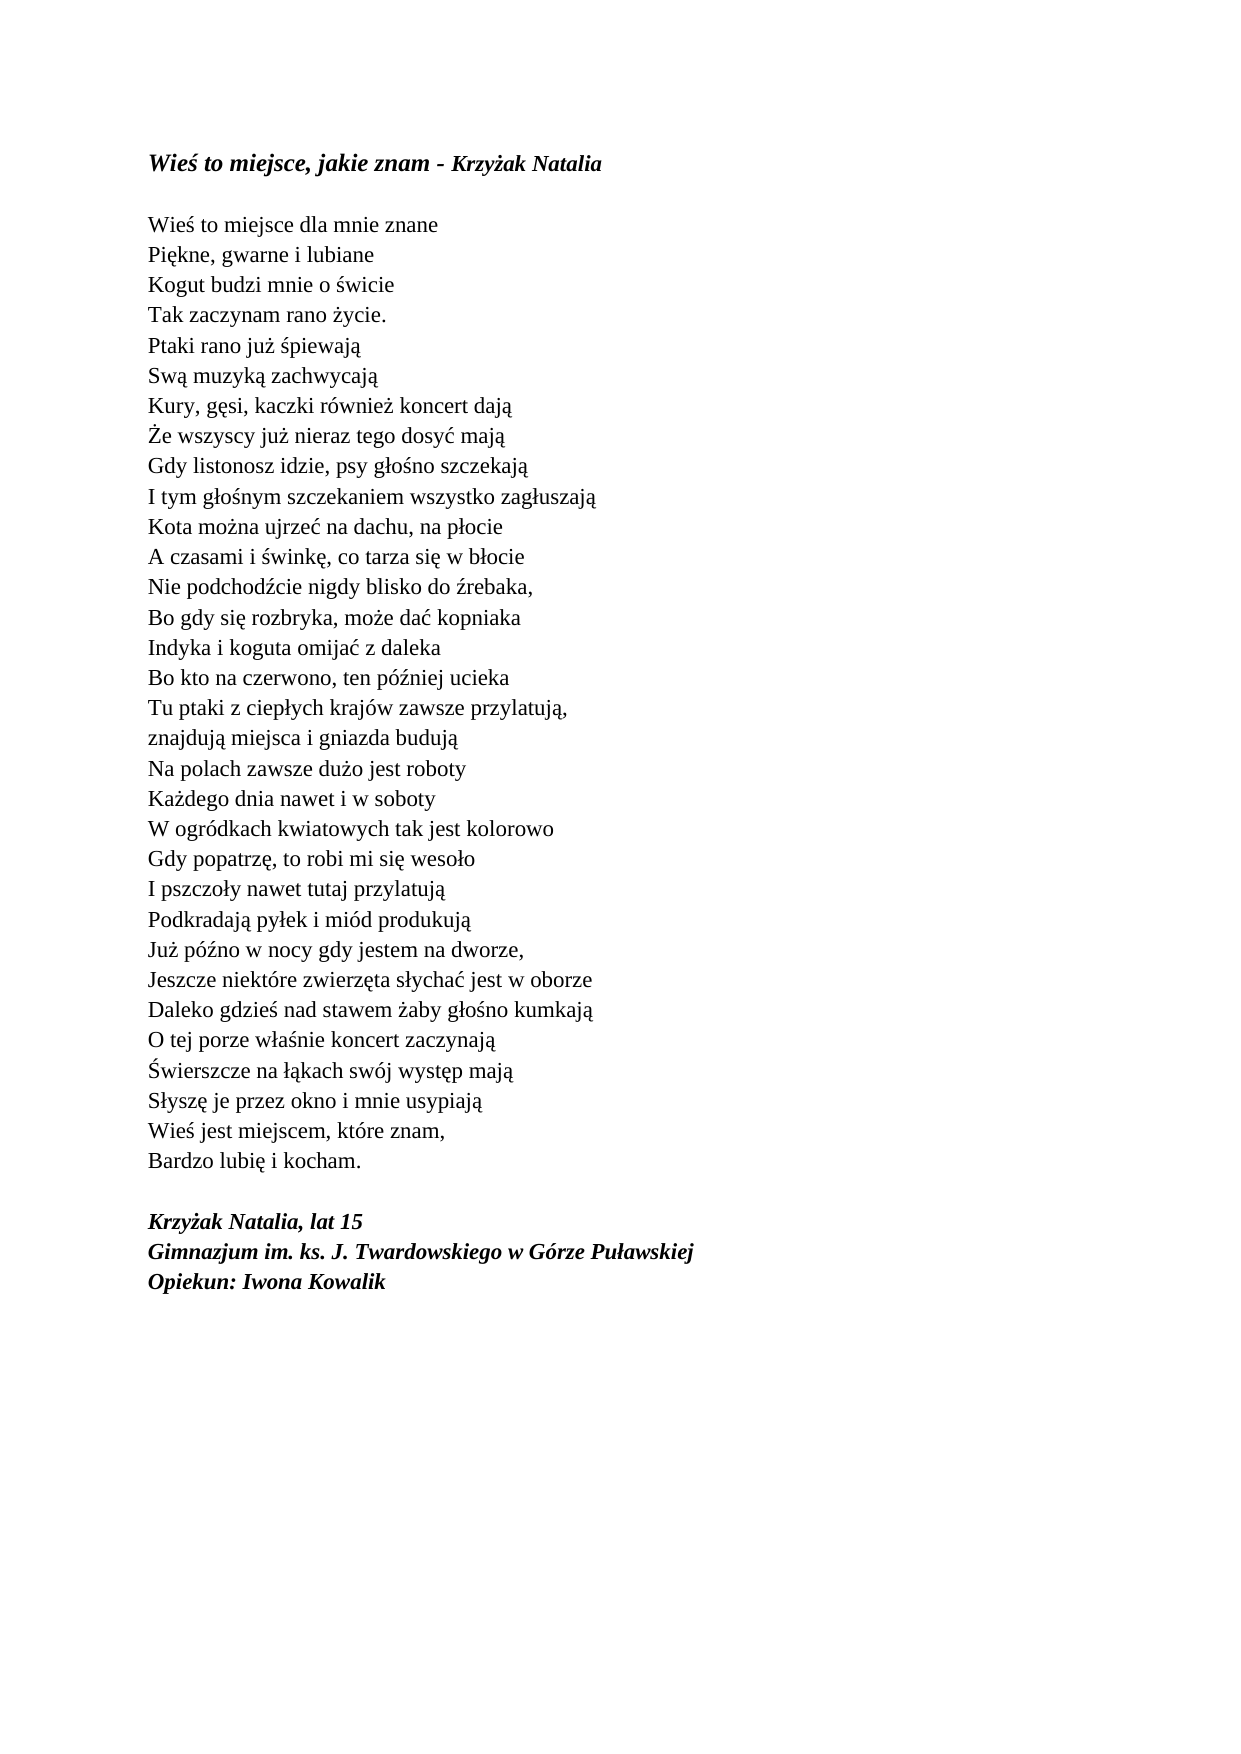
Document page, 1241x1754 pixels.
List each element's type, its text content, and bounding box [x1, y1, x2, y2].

text Wieś to miejsce dla mnie znane Piękne, gwarne i lubiane Kogut budzi mnie o świcie Tak zaczynam rano życie. Ptaki rano już śpiewają Swą muzyką zachwycają Kury, gęsi, kaczki również koncert dają Że wszyscy już nieraz tego dosyć mają Gdy listonosz idzie, psy głośno szczekają I tym głośnym szczekaniem wszystko zagłuszają Kota można ujrzeć na dachu, na płocie A czasami i świnkę, co tarza się w błocie Nie podchodźcie nigdy blisko do źrebaka, Bo gdy się rozbryka, może dać kopniaka Indyka i koguta omijać z daleka Bo kto na czerwono, ten później ucieka Tu ptaki z ciepłych krajów zawsze przylatują, znajdują miejsca i gniazda budują Na polach zawsze dużo jest roboty Każdego dnia nawet i w soboty W ogródkach kwiatowych tak jest kolorowo Gdy popatrzę, to robi mi się wesoło I pszczoły nawet tutaj przylatują Podkradają pyłek i miód produkują Już późno w nocy gdy jestem na dworze, Jeszcze niektóre zwierzęta słychać jest w oborze Daleko gdzieś nad stawem żaby głośno kumkają O tej porze właśnie koncert zaczynają Świerszcze na łąkach swój występ mają Słyszę je przez okno i mnie usypiają Wieś jest miejscem, które znam, Bardzo lubię i kocham. [148, 181, 1093, 1174]
text Wieś to miejsce, jakie znam - Krzyżak Natalia [148, 148, 1093, 176]
text Krzyżak Natalia, lat 15 Gimnazjum im. ks. J. Twardowskiego w Górze Puławskiej Opiekun: Iwona Kowalik [148, 1177, 1093, 1294]
